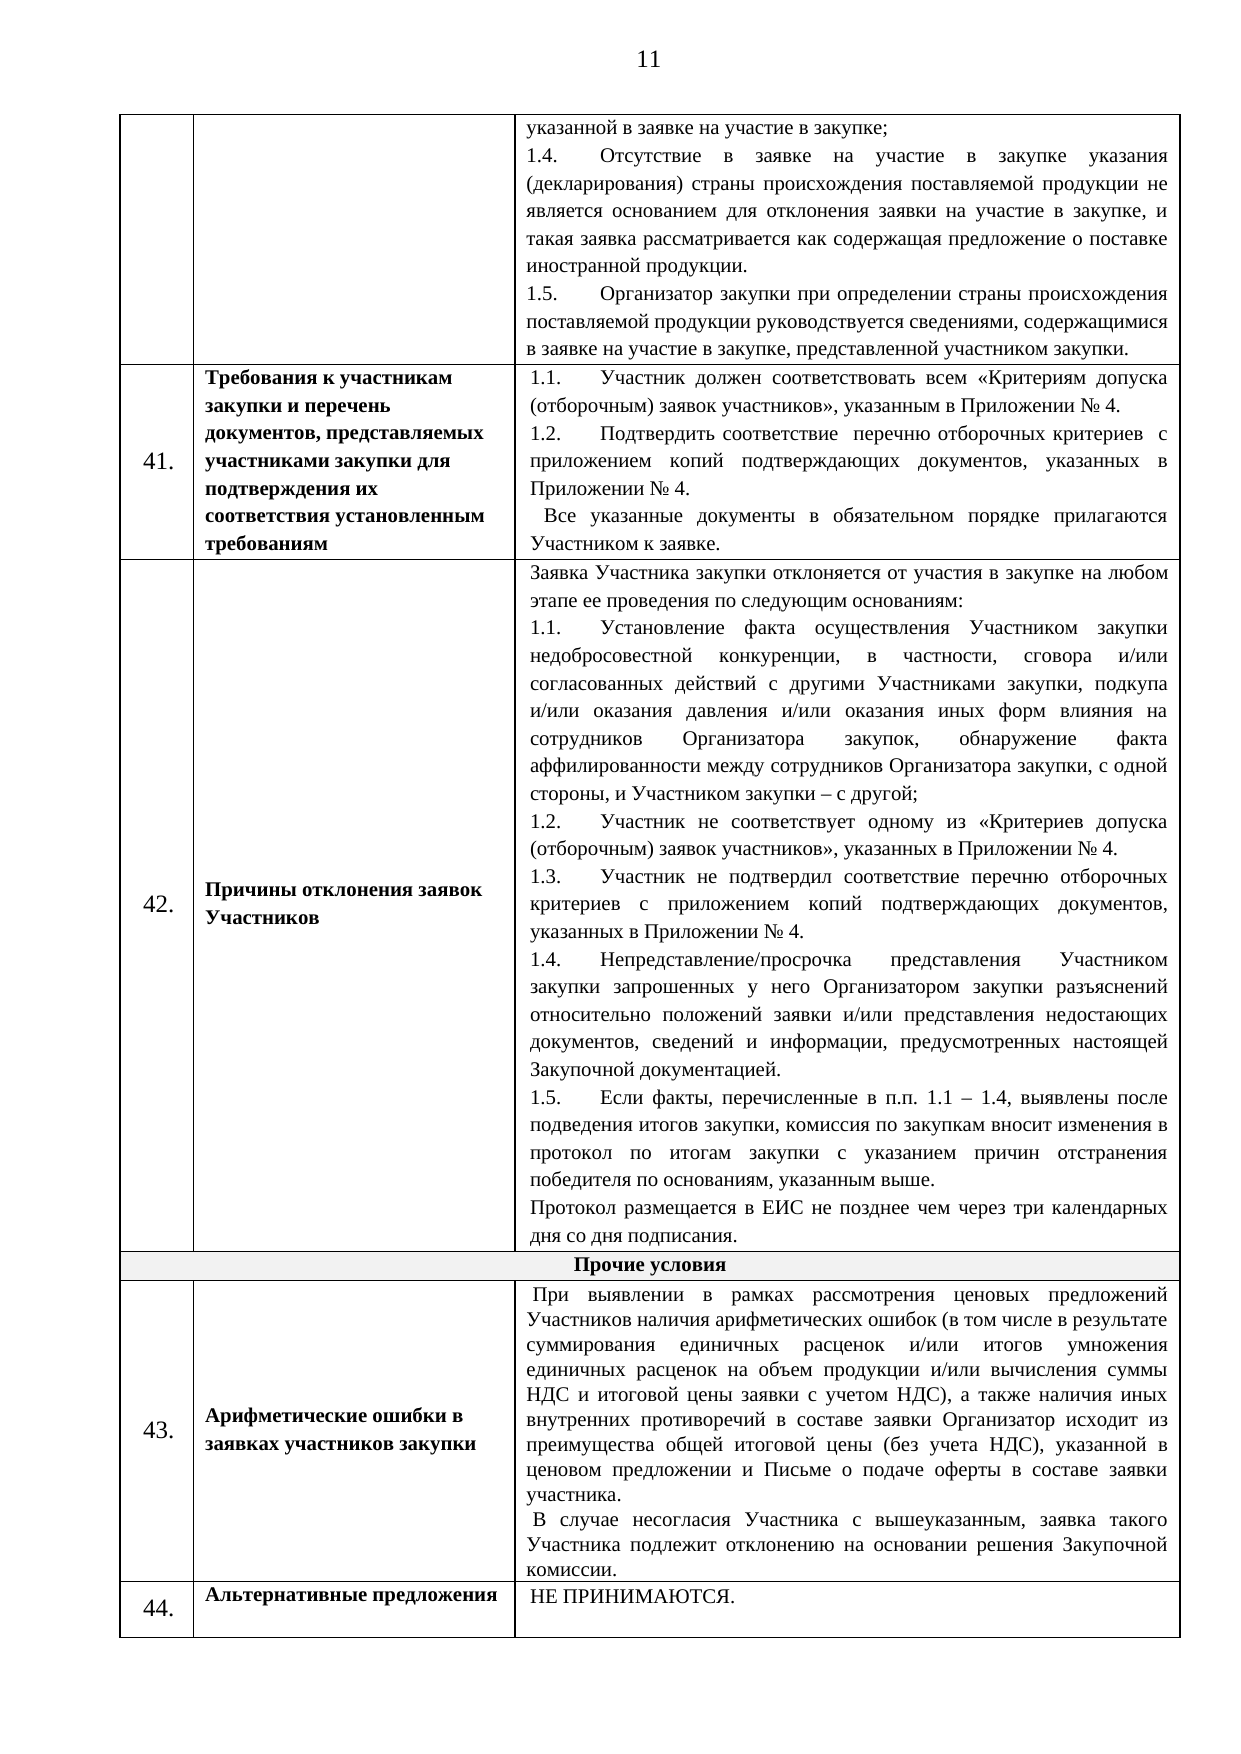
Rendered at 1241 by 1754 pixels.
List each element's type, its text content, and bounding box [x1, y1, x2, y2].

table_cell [516, 115, 1179, 364]
table_cell Участник должен соответствовать всем «Критериям допуска (отборочным) заявок участников», указанным в Приложении № 4. Подтвердить соответствие перечню отборочных критериев с приложением копий подтверждающих документов, указанных в Приложении № 4. Все указанные документы в обязательном порядке прилагаются Участником к заявке. [516, 365, 1179, 559]
table_cell НЕ ПРИНИМАЮТСЯ. [516, 1582, 1179, 1637]
table_cell [121, 1281, 193, 1581]
table_cell Требования к участникам закупки и перечень документов, представляемых участниками закупки для подтверждения их соответствия установленным требованиям [194, 365, 514, 559]
table_cell [121, 115, 193, 364]
table_cell [121, 1582, 193, 1637]
table_cell Альтернативные предложения [194, 1582, 514, 1637]
table_cell Причины отклонения заявок Участников [194, 560, 514, 1251]
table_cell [194, 115, 514, 364]
table_cell [121, 560, 193, 1251]
table_cell Прочие условия [121, 1252, 1179, 1280]
table_cell [121, 365, 193, 559]
table_cell Арифметические ошибки в заявках участников закупки [194, 1281, 514, 1581]
table_cell При выявлении в рамках рассмотрения ценовых предложений Участников наличия арифметических ошибок (в том числе в результате суммирования единичных расценок и/или итогов умножения единичных расценок на объем продукции и/или вычисления суммы НДС и итоговой цены заявки с учетом НДС), а также наличия иных внутренних противоречий в составе заявки Организатор исходит из преимущества общей итоговой цены (без учета НДС), указанной в ценовом предложении и Письме о подаче оферты в составе заявки участника. В случае несогласия Участника с вышеуказанным, заявка такого Участника подлежит отклонению на основании решения Закупочной комиссии. [516, 1281, 1179, 1581]
table_cell Заявка Участника закупки отклоняется от участия в закупке на любом этапе ее проведения по следующим основаниям: Установление факта осуществления Участником закупки недобросовестной конкуренции, в частности, сговора и/или согласованных действий с другими Участниками закупки, подкупа и/или оказания давления и/или оказания иных форм влияния на сотрудников Организатора закупок, обнаружение факта аффилированности между сотрудников Организатора закупки, с одной стороны, и Участником закупки – с другой; Участник не соответствует одному из «Критериев допуска (отборочным) заявок участников», указанных в Приложении № 4. Участник не подтвердил соответствие перечню отборочных критериев с приложением копий подтверждающих документов, указанных в Приложении № 4. Непредставление/просрочка представления Участником закупки запрошенных у него Организатором закупки разъяснений относительно положений заявки и/или представления недостающих документов, сведений и информации, предусмотренных настоящей Закупочной документацией. Если факты, перечисленные в п.п. 1.1 – 1.4, выявлены после подведения итогов закупки, комиссия по закупкам вносит изменения в протокол по итогам закупки с указанием причин отстранения победителя по основаниям, указанным выше. Протокол размещается в ЕИС не позднее чем через три календарных дня со дня подписания. [516, 560, 1179, 1251]
